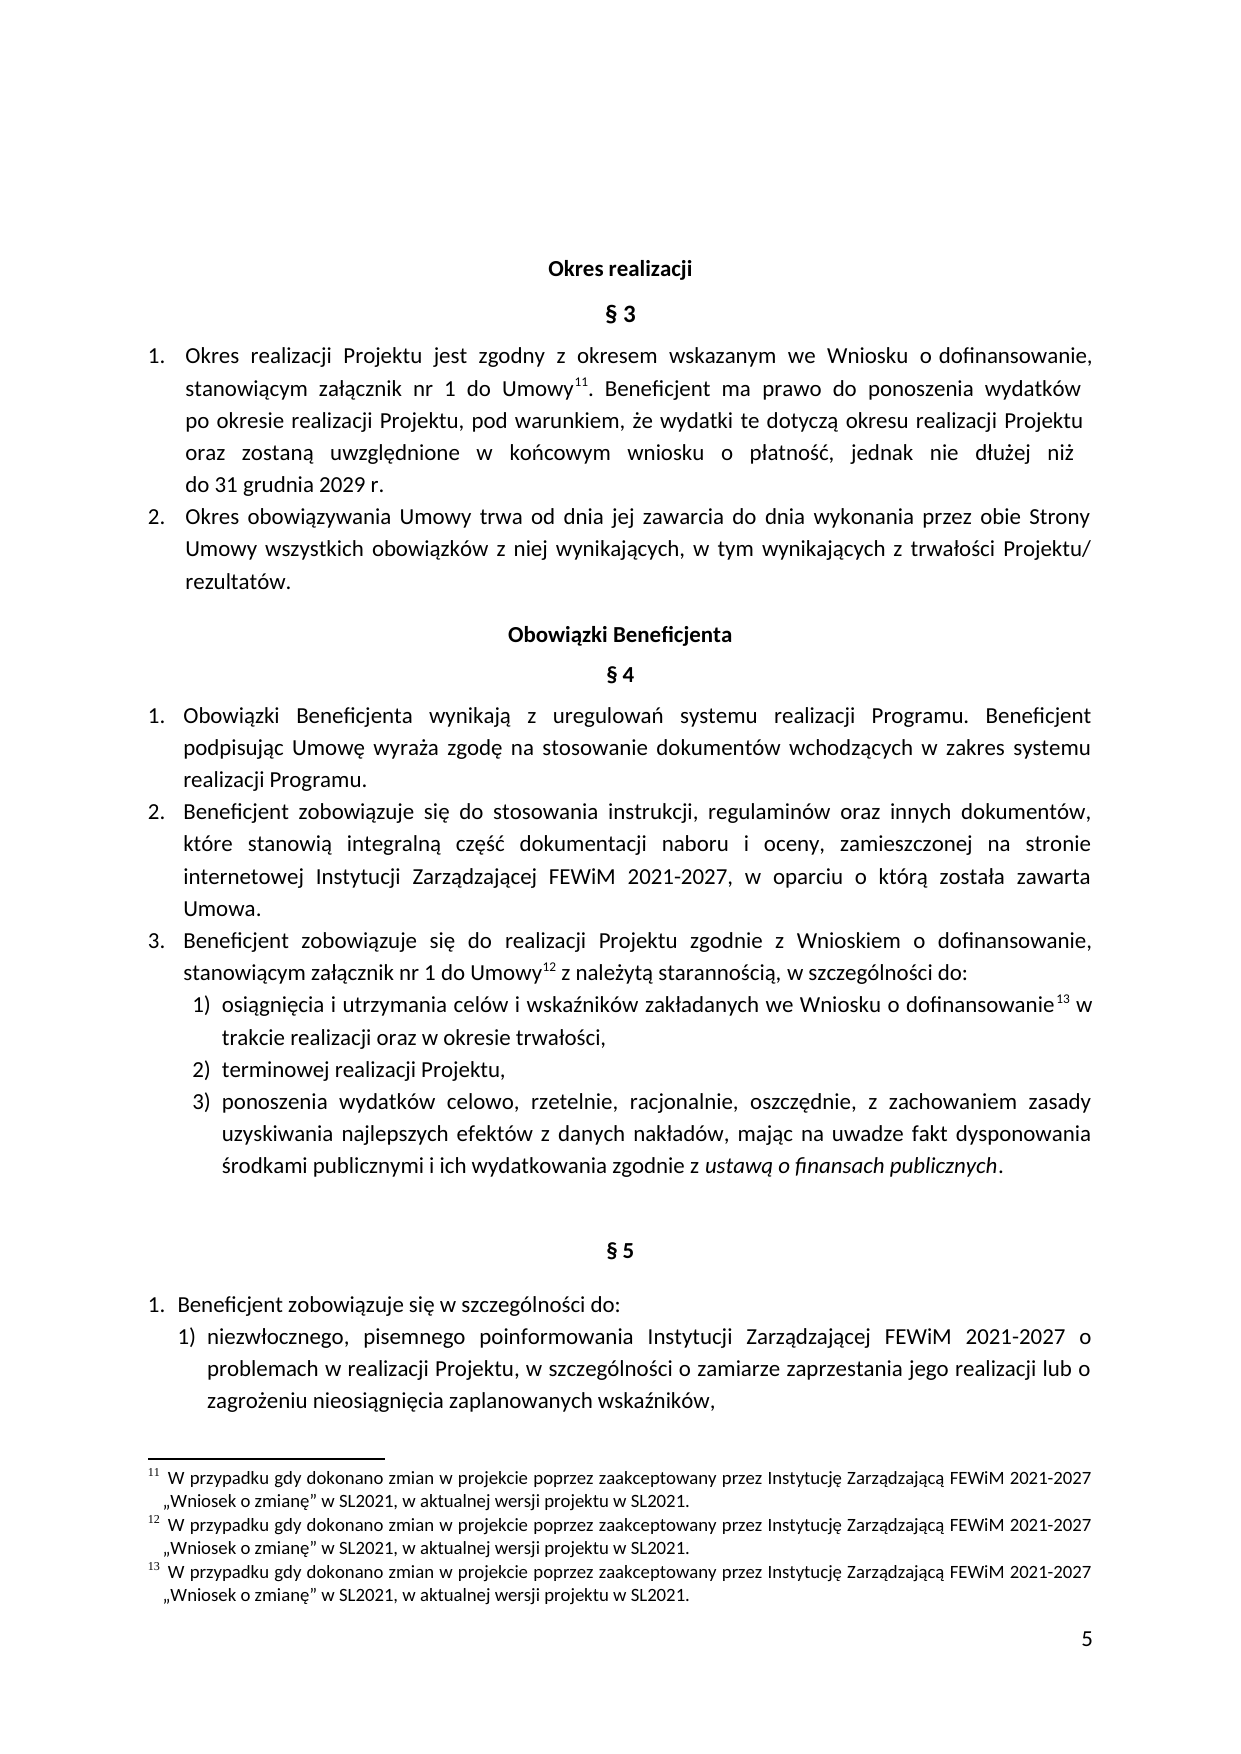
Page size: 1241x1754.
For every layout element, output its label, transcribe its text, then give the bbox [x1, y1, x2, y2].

text Obowiązki Beneficjenta [148, 620, 1092, 648]
text § 3 [148, 298, 1092, 329]
list Beneficjent zobowiązuje się w szczególności do: [148, 1290, 1092, 1318]
list Beneficjent zobowiązuje się do stosowania instrukcji, regulaminów oraz innych dokumentów, które stanowią integralną część dokumentacji naboru i oceny, zamieszczonej na stronie internetowej Instytucji Zarządzającej FEWiM 2021-2027, w oparciu o którą została zawarta Umowa. [148, 797, 1092, 922]
list Okres realizacji Projektu jest zgodny z okresem wskazanym we Wniosku o dofinansowanie, stanowiącym załącznik nr 1 do Umowy. Beneficjent ma prawo do ponoszenia wydatków po okresie realizacji Projektu, pod warunkiem, że wydatki te dotyczą okresu realizacji Projektu oraz zostaną uwzględnione w końcowym wniosku o płatność, jednak nie dłużej niż do 31 grudnia 2029 r. [148, 341, 1092, 498]
text § 4 [148, 660, 1092, 688]
list ponoszenia wydatków celowo, rzetelnie, racjonalnie, oszczędnie, z zachowaniem zasady uzyskiwania najlepszych efektów z danych nakładów, mając na uwadze fakt dysponowania środkami publicznymi i ich wydatkowania zgodnie z ustawą o finansach publicznych. [192, 1087, 1092, 1179]
list niezwłocznego, pisemnego poinformowania Instytucji Zarządzającej FEWiM 2021-2027 o problemach w realizacji Projektu, w szczególności o zamiarze zaprzestania jego realizacji lub o zagrożeniu nieosiągnięcia zaplanowanych wskaźników, [177, 1322, 1092, 1414]
list Okres realizacji [148, 254, 1092, 282]
list osiągnięcia i utrzymania celów i wskaźników zakładanych we Wniosku o dofinansowanie w trakcie realizacji oraz w okresie trwałości, [192, 991, 1092, 1051]
list Obowiązki Beneficjenta wynikają z uregulowań systemu realizacji Programu. Beneficjent podpisując Umowę wyraża zgodę na stosowanie dokumentów wchodzących w zakres systemu realizacji Programu. [148, 701, 1092, 793]
list terminowej realizacji Projektu, [192, 1055, 1092, 1083]
list Okres obowiązywania Umowy trwa od dnia jej zawarcia do dnia wykonania przez obie Strony Umowy wszystkich obowiązków z niej wynikających, w tym wynikających z trwałości Projektu/ rezultatów. [148, 502, 1092, 595]
text § 5 [148, 1237, 1092, 1265]
list Beneficjent zobowiązuje się do realizacji Projektu zgodnie z Wnioskiem o dofinansowanie, stanowiącym załącznik nr 1 do Umowy z należytą starannością, w szczególności do: [148, 926, 1092, 986]
